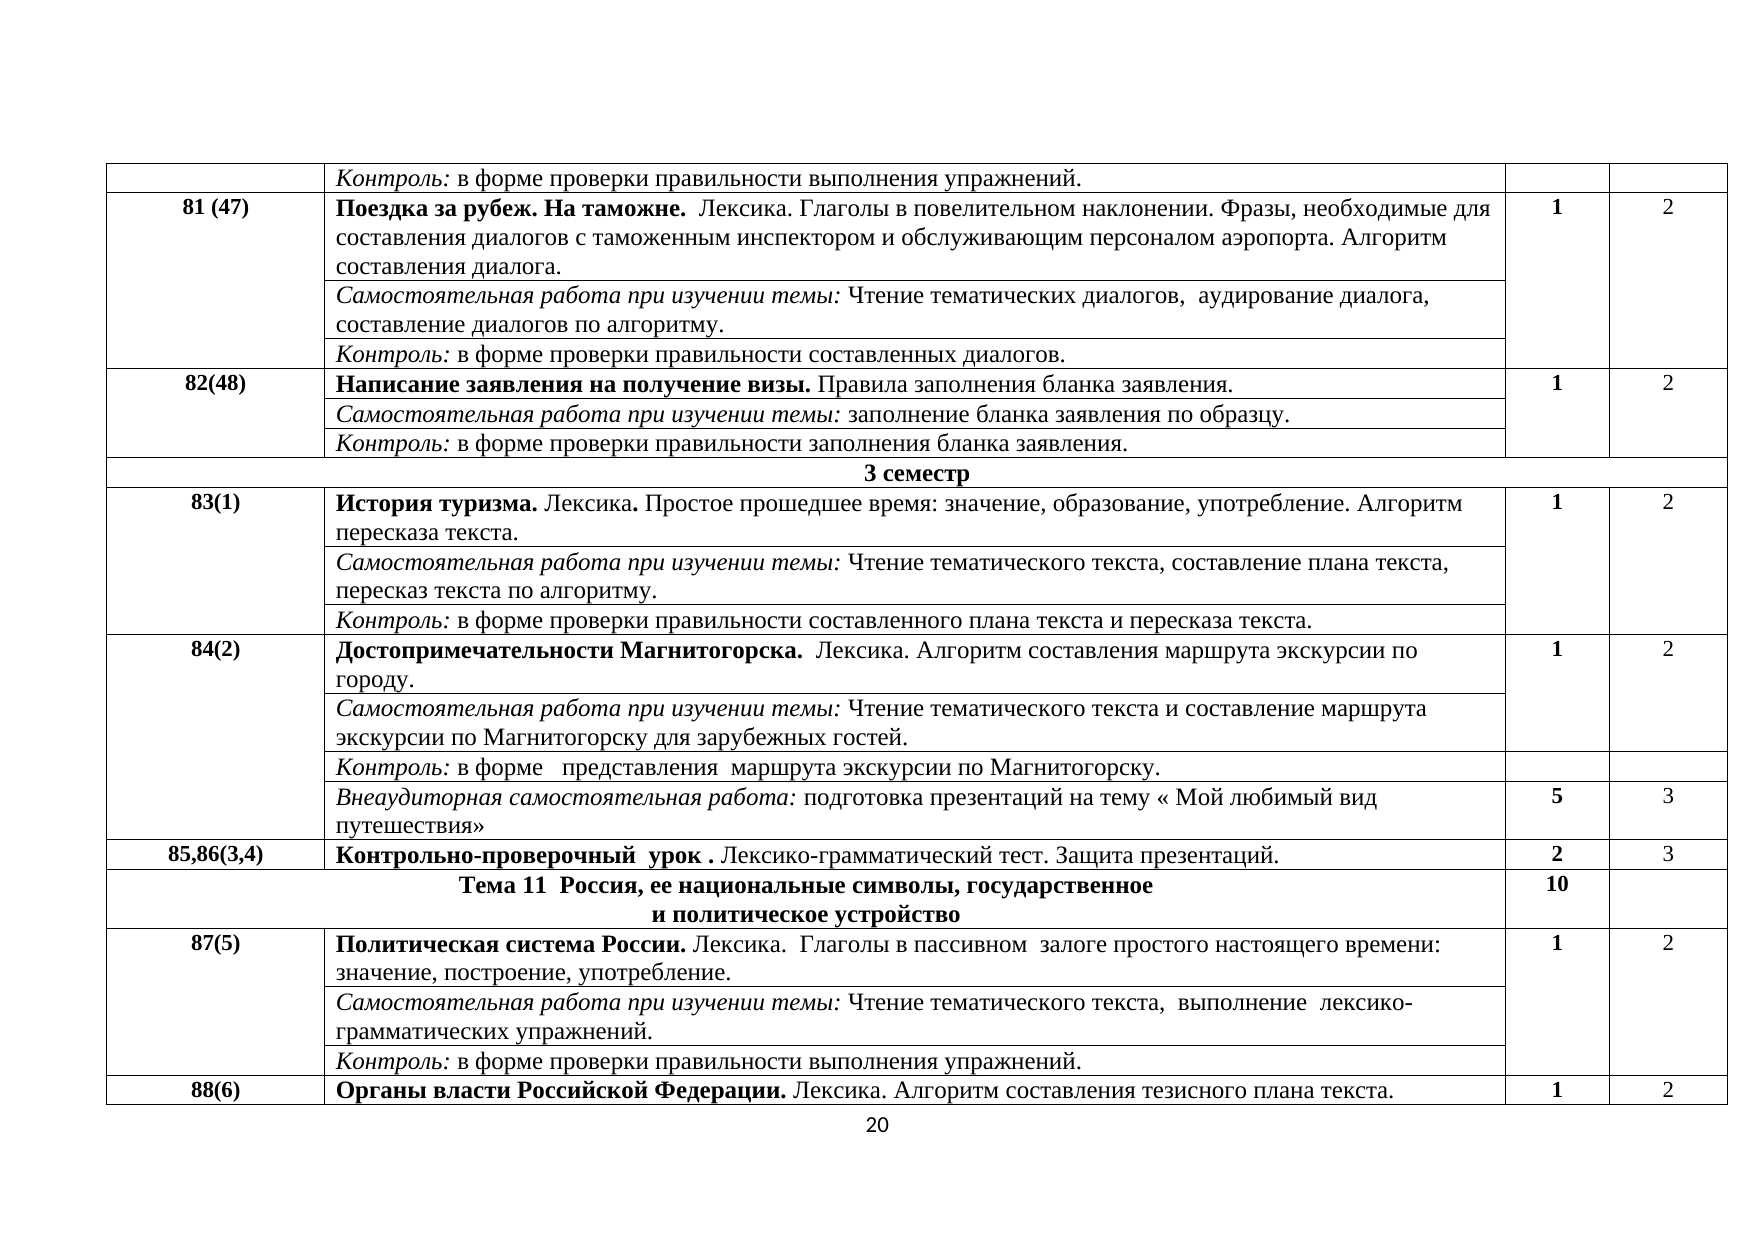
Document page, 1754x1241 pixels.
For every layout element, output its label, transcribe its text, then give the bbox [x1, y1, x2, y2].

table_cell 2 [1610, 635, 1727, 751]
table_cell 1 [1506, 1076, 1609, 1104]
table_cell 1 [1506, 929, 1609, 1074]
table_cell Внеаудиторная самостоятельная работа: подготовка презентаций на тему « Мой любимый вид путешествия» [325, 782, 1505, 839]
table_cell 2 [1610, 193, 1727, 368]
table_cell [1610, 870, 1727, 928]
table_cell [1610, 752, 1727, 781]
table_cell Самостоятельная работа при изучении темы: Чтение тематического текста и составление маршрута экскурсии по Магнитогорску для зарубежных гостей. [325, 694, 1505, 751]
table_cell Поездка за рубеж. На таможне. Лексика. Глаголы в повелительном наклонении. Фразы, необходимые для составления диалогов с таможенным инспектором и обслуживающим персоналом аэропорта. Алгоритм составления диалога. [325, 193, 1505, 279]
table_cell 2 [1610, 929, 1727, 1074]
table_cell 83(1) [107, 488, 324, 634]
table_cell Контроль: в форме проверки правильности выполнения упражнений. [325, 164, 1505, 192]
table_cell Написание заявления на получение визы. Правила заполнения бланка заявления. [325, 369, 1505, 398]
table_cell 1 [1506, 488, 1609, 634]
table_cell Самостоятельная работа при изучении темы: Чтение тематического текста, выполнение лексико- грамматических упражнений. [325, 987, 1505, 1045]
table_cell Политическая система России. Лексика. Глаголы в пассивном залоге простого настоящего времени: значение, построение, употребление. [325, 929, 1505, 986]
table_cell Достопримечательности Магнитогорска. Лексика. Алгоритм составления маршрута экскурсии по городу. [325, 635, 1505, 692]
table_cell Контроль: в форме проверки правильности составленных диалогов. [325, 339, 1505, 368]
table_cell История туризма. Лексика. Простое прошедшее время: значение, образование, употребление. Алгоритм пересказа текста. [325, 488, 1505, 546]
table_cell Контроль: в форме проверки правильности составленного плана текста и пересказа текста. [325, 605, 1505, 634]
table_cell 5 [1506, 782, 1609, 839]
table_cell 85,86(3,4) [107, 840, 324, 869]
table_cell Контрольно-проверочный урок . Лексико-грамматический тест. Защита презентаций. [325, 840, 1505, 869]
table_cell Самостоятельная работа при изучении темы: Чтение тематических диалогов, аудирование диалога, составление диалогов по алгоритму. [325, 281, 1505, 338]
table_cell 1 [1506, 369, 1609, 457]
table_cell Самостоятельная работа при изучении темы: Чтение тематического текста, составление плана текста, пересказ текста по алгоритму. [325, 547, 1505, 604]
table_cell Контроль: в форме проверки правильности заполнения бланка заявления. [325, 429, 1505, 457]
table_cell 3 [1610, 840, 1727, 869]
table_cell 2 [1610, 488, 1727, 634]
table_cell Органы власти Российской Федерации. Лексика. Алгоритм составления тезисного плана текста. [325, 1076, 1505, 1104]
table_cell 87(5) [107, 929, 324, 1074]
table_cell Тема 11 Россия, ее национальные символы, государственное и политическое устройство [107, 870, 1505, 928]
table_cell 88(6) [107, 1076, 324, 1104]
table_cell 2 [1610, 369, 1727, 457]
table_cell Контроль: в форме проверки правильности выполнения упражнений. [325, 1046, 1505, 1074]
table_cell 1 [1506, 635, 1609, 751]
table_cell [1506, 752, 1609, 781]
table_cell 3 [1610, 782, 1727, 839]
table_cell 2 [1610, 1076, 1727, 1104]
table_cell Самостоятельная работа при изучении темы: заполнение бланка заявления по образцу. [325, 399, 1505, 427]
table_cell 10 [1506, 870, 1609, 928]
table_cell 2 [1506, 840, 1609, 869]
table_cell 84(2) [107, 635, 324, 839]
table_cell 3 семестр [107, 458, 1727, 487]
table_cell Контроль: в форме представления маршрута экскурсии по Магнитогорску. [325, 752, 1505, 781]
table_cell 82(48) [107, 369, 324, 457]
table_cell 1 [1506, 193, 1609, 368]
table_cell 81 (47) [107, 193, 324, 368]
